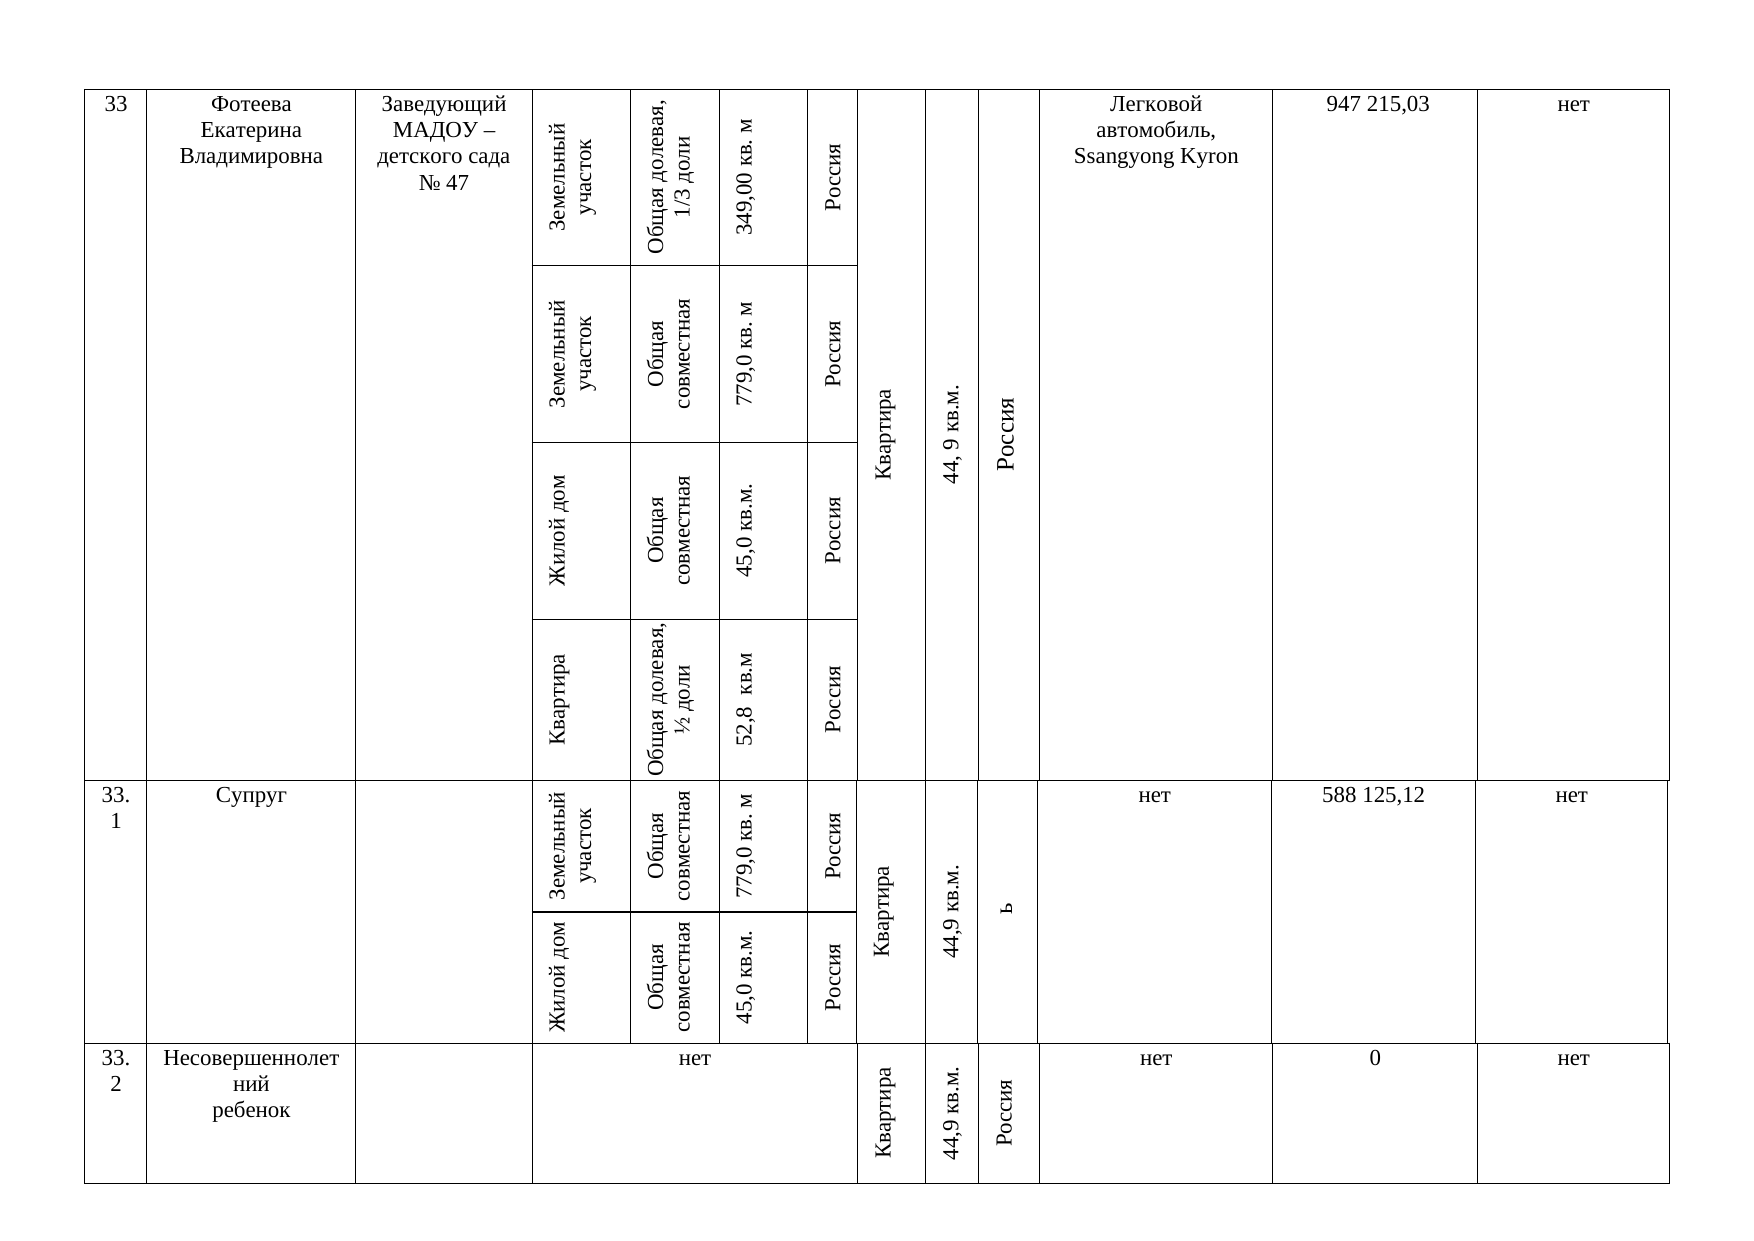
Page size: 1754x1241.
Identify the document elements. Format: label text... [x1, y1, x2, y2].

table_cell Фотеева Екатерина Владимировна [147, 90, 355, 780]
table_cell Супруг [147, 781, 355, 1043]
table_cell 947 215,03 [1273, 90, 1477, 780]
table_cell Россия [808, 90, 857, 265]
table_cell 33.2 [85, 1044, 146, 1183]
table_cell 44,9 кв.м. [926, 1044, 978, 1183]
table_cell 44, 9 кв.м. [926, 90, 978, 780]
table_cell 45,0 кв.м. [720, 443, 807, 619]
table_cell 0 [1273, 1044, 1477, 1183]
table_cell [356, 781, 532, 1043]
table_cell Квартира [533, 620, 630, 780]
table_cell нет [1476, 781, 1667, 1043]
table_cell Земельный участок [533, 781, 630, 911]
table_cell Россия [979, 90, 1039, 780]
table_cell Россия [808, 443, 857, 619]
table_cell ь [978, 781, 1037, 1043]
table_cell 33.1 [85, 781, 146, 1043]
table_cell 52,8 кв.м [720, 620, 807, 780]
table_cell Россия [808, 781, 856, 911]
table_cell Общая совместная [631, 781, 719, 911]
table_cell нет [1478, 1044, 1669, 1183]
table_cell [356, 1044, 532, 1183]
table_cell Квартира [858, 90, 925, 780]
table_cell Общая долевая, 1/3 доли [631, 90, 719, 265]
table_cell Несовершеннолетний ребенок [147, 1044, 355, 1183]
table_cell Общая совместная [631, 266, 719, 442]
table_cell Земельный участок [533, 266, 630, 442]
table_cell нет [1478, 90, 1669, 780]
table_cell Земельный участок [533, 90, 630, 265]
table_cell нет [533, 1044, 857, 1183]
table_cell 33 [85, 90, 146, 780]
table_cell Легковой автомобиль, Ssangyong Kyron [1040, 90, 1272, 780]
table_cell Квартира [857, 781, 925, 1043]
table_cell Россия [808, 913, 856, 1043]
table_cell нет [1040, 1044, 1272, 1183]
table_cell Жилой дом [533, 913, 630, 1043]
table_cell Общая долевая, ½ доли [631, 620, 719, 780]
table_cell 349,00 кв. м [720, 90, 807, 265]
table_cell Россия [979, 1044, 1039, 1183]
table_cell Россия [808, 266, 857, 442]
table_cell Заведующий МАДОУ – детского сада № 47 [356, 90, 532, 780]
table_cell 588 125,12 [1272, 781, 1475, 1043]
table_cell Общая совместная [631, 913, 719, 1043]
table_cell Общая совместная [631, 443, 719, 619]
table_cell Квартира [858, 1044, 925, 1183]
table_cell 779,0 кв. м [720, 781, 807, 911]
table_cell 44,9 кв.м. [926, 781, 977, 1043]
table_cell Россия [808, 620, 857, 780]
table_cell 45,0 кв.м. [720, 913, 807, 1043]
table_cell 779,0 кв. м [720, 266, 807, 442]
table_cell Жилой дом [533, 443, 630, 619]
table_cell нет [1038, 781, 1271, 1043]
